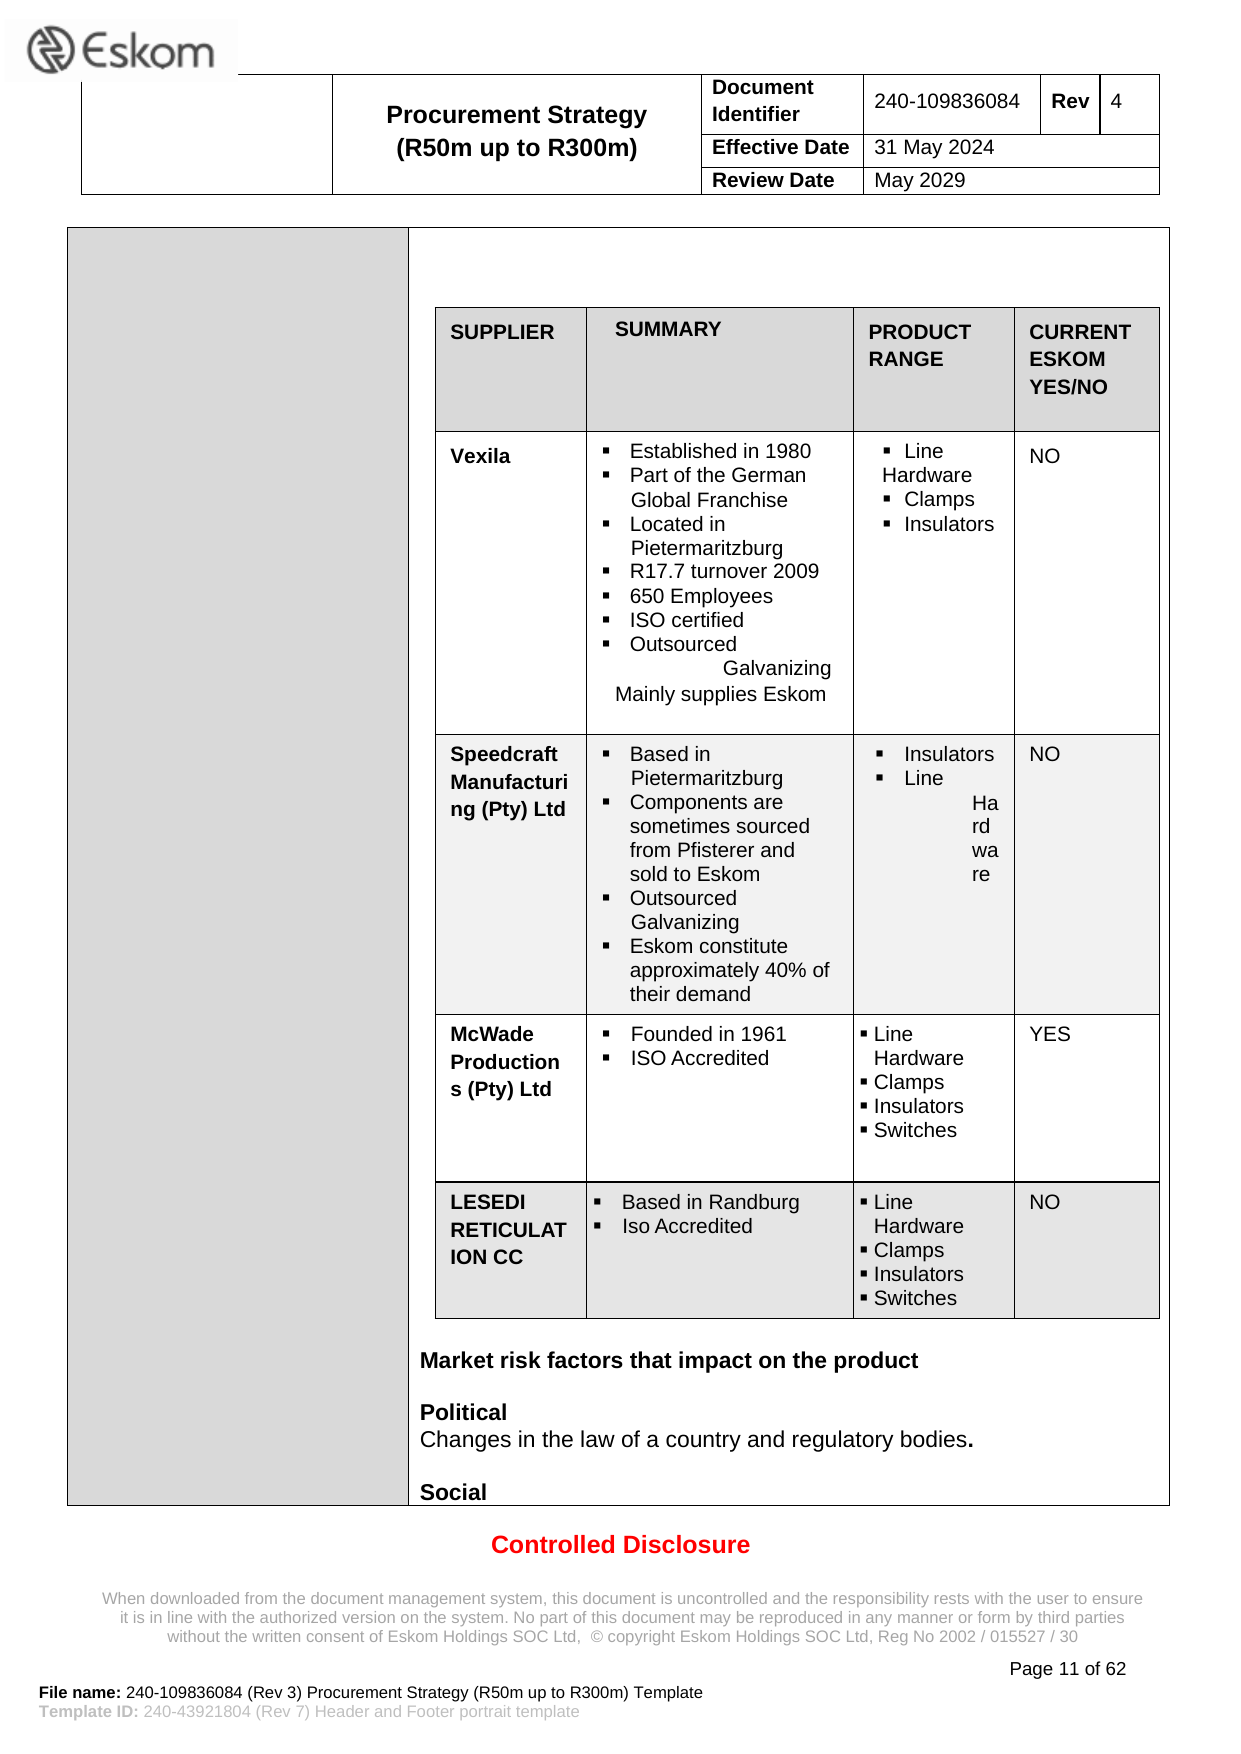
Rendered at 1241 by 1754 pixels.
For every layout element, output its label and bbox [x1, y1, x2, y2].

table_cell [68, 228, 408, 1505]
table_cell [409, 228, 1169, 1505]
